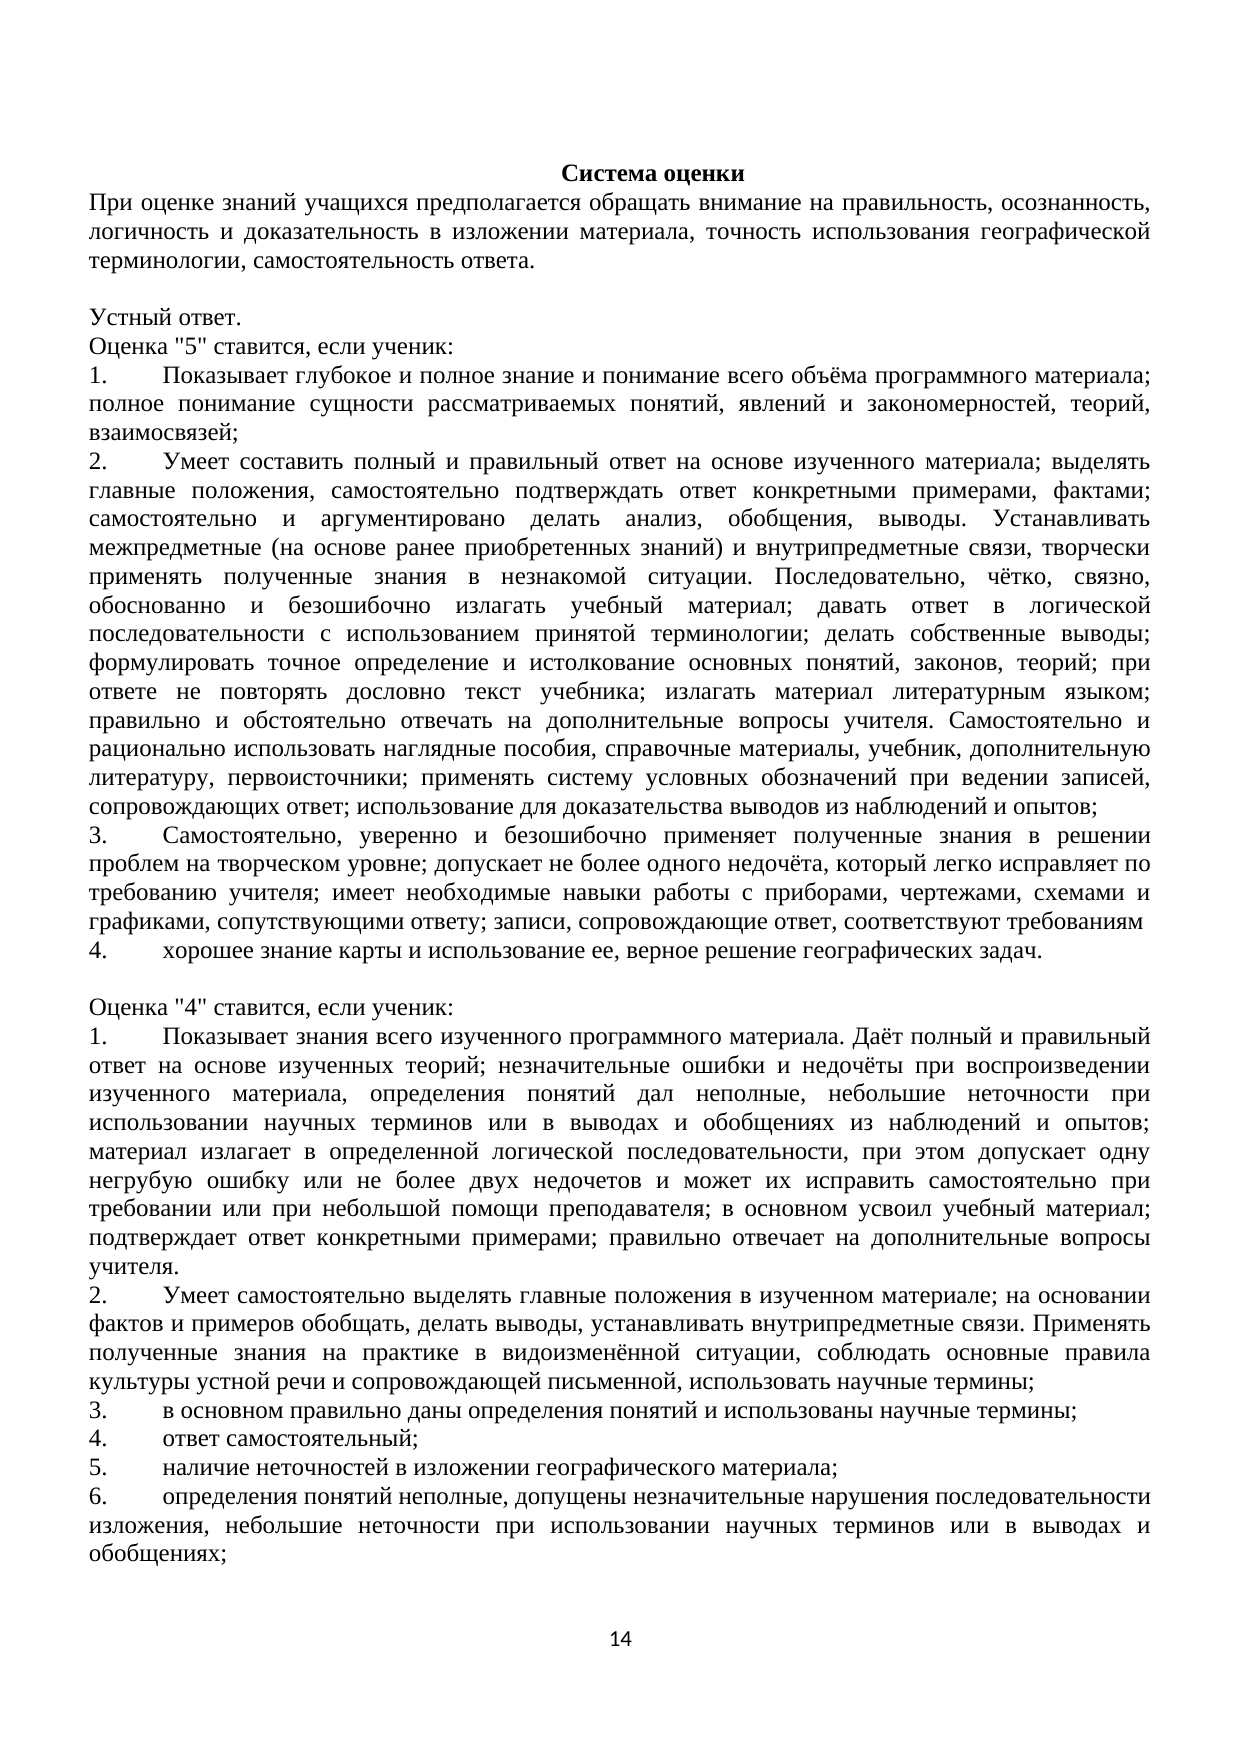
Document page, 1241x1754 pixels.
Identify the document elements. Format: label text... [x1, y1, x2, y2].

text 2. Умеет составить полный и правильный ответ на основе изученного материала; выделять главные положения, самостоятельно подтверждать ответ конкретными примерами, фактами; самостоятельно и аргументировано делать анализ, обобщения, выводы. Устанавливать межпредметные (на основе ранее приобретенных знаний) и внутрипредметные связи, творчески применять полученные знания в незнакомой ситуации. Последовательно, чётко, связно, обоснованно и безошибочно излагать учебный материал; давать ответ в логической последовательности с использованием принятой терминологии; делать собственные выводы; формулировать точное определение и истолкование основных понятий, законов, теорий; при ответе не повторять дословно текст учебника; излагать материал литературным языком; правильно и обстоятельно отвечать на дополнительные вопросы учителя. Самостоятельно и рационально использовать наглядные пособия, справочные материалы, учебник, дополнительную литературу, первоисточники; применять систему условных обозначений при ведении записей, сопровождающих ответ; использование для доказательства выводов из наблюдений и опытов; [89, 446, 1152, 820]
text 4. ответ самостоятельный; [89, 1423, 1152, 1452]
text При оценке знаний учащихся предполагается обращать внимание на правильность, осознанность, логичность и доказательность в изложении материала, точность использования географической терминологии, самостоятельность ответа. [89, 187, 1152, 273]
text 3. в основном правильно даны определения понятий и использованы научные термины; [89, 1395, 1152, 1423]
text 6. определения понятий неполные, допущены незначительные нарушения последовательности изложения, небольшие неточности при использовании научных терминов или в выводах и обобщениях; [89, 1481, 1152, 1567]
text Оценка "5" ставится, если ученик: [89, 331, 1152, 360]
text 1. Показывает знания всего изученного программного материала. Даёт полный и правильный ответ на основе изученных теорий; незначительные ошибки и недочёты при воспроизведении изученного материала, определения понятий дал неполные, небольшие неточности при использовании научных терминов или в выводах и обобщениях из наблюдений и опытов; материал излагает в определенной логической последовательности, при этом допускает одну негрубую ошибку или не более двух недочетов и может их исправить самостоятельно при требовании или при небольшой помощи преподавателя; в основном усвоил учебный материал; подтверждает ответ конкретными примерами; правильно отвечает на дополнительные вопросы учителя. [89, 1021, 1152, 1280]
text 1. Показывает глубокое и полное знание и понимание всего объёма программного материала; полное понимание сущности рассматриваемых понятий, явлений и закономерностей, теорий, взаимосвязей; [89, 360, 1152, 446]
text 5. наличие неточностей в изложении географического материала; [89, 1452, 1152, 1481]
text 4. хорошее знание карты и использование ее, верное решение географических задач. [89, 935, 1152, 963]
text 3. Самостоятельно, уверенно и безошибочно применяет полученные знания в решении проблем на творческом уровне; допускает не более одного недочёта, который легко исправляет по требованию учителя; имеет необходимые навыки работы с приборами, чертежами, схемами и графиками, сопутствующими ответу; записи, сопровождающие ответ, соответствуют требованиям [89, 820, 1152, 935]
text 2. Умеет самостоятельно выделять главные положения в изученном материале; на основании фактов и примеров обобщать, делать выводы, устанавливать внутрипредметные связи. Применять полученные знания на практике в видоизменённой ситуации, соблюдать основные правила культуры устной речи и сопровождающей письменной, использовать научные термины; [89, 1280, 1152, 1395]
text Устный ответ. [89, 302, 1152, 331]
text Оценка "4" ставится, если ученик: [89, 992, 1152, 1021]
text Система оценки [148, 158, 1157, 187]
